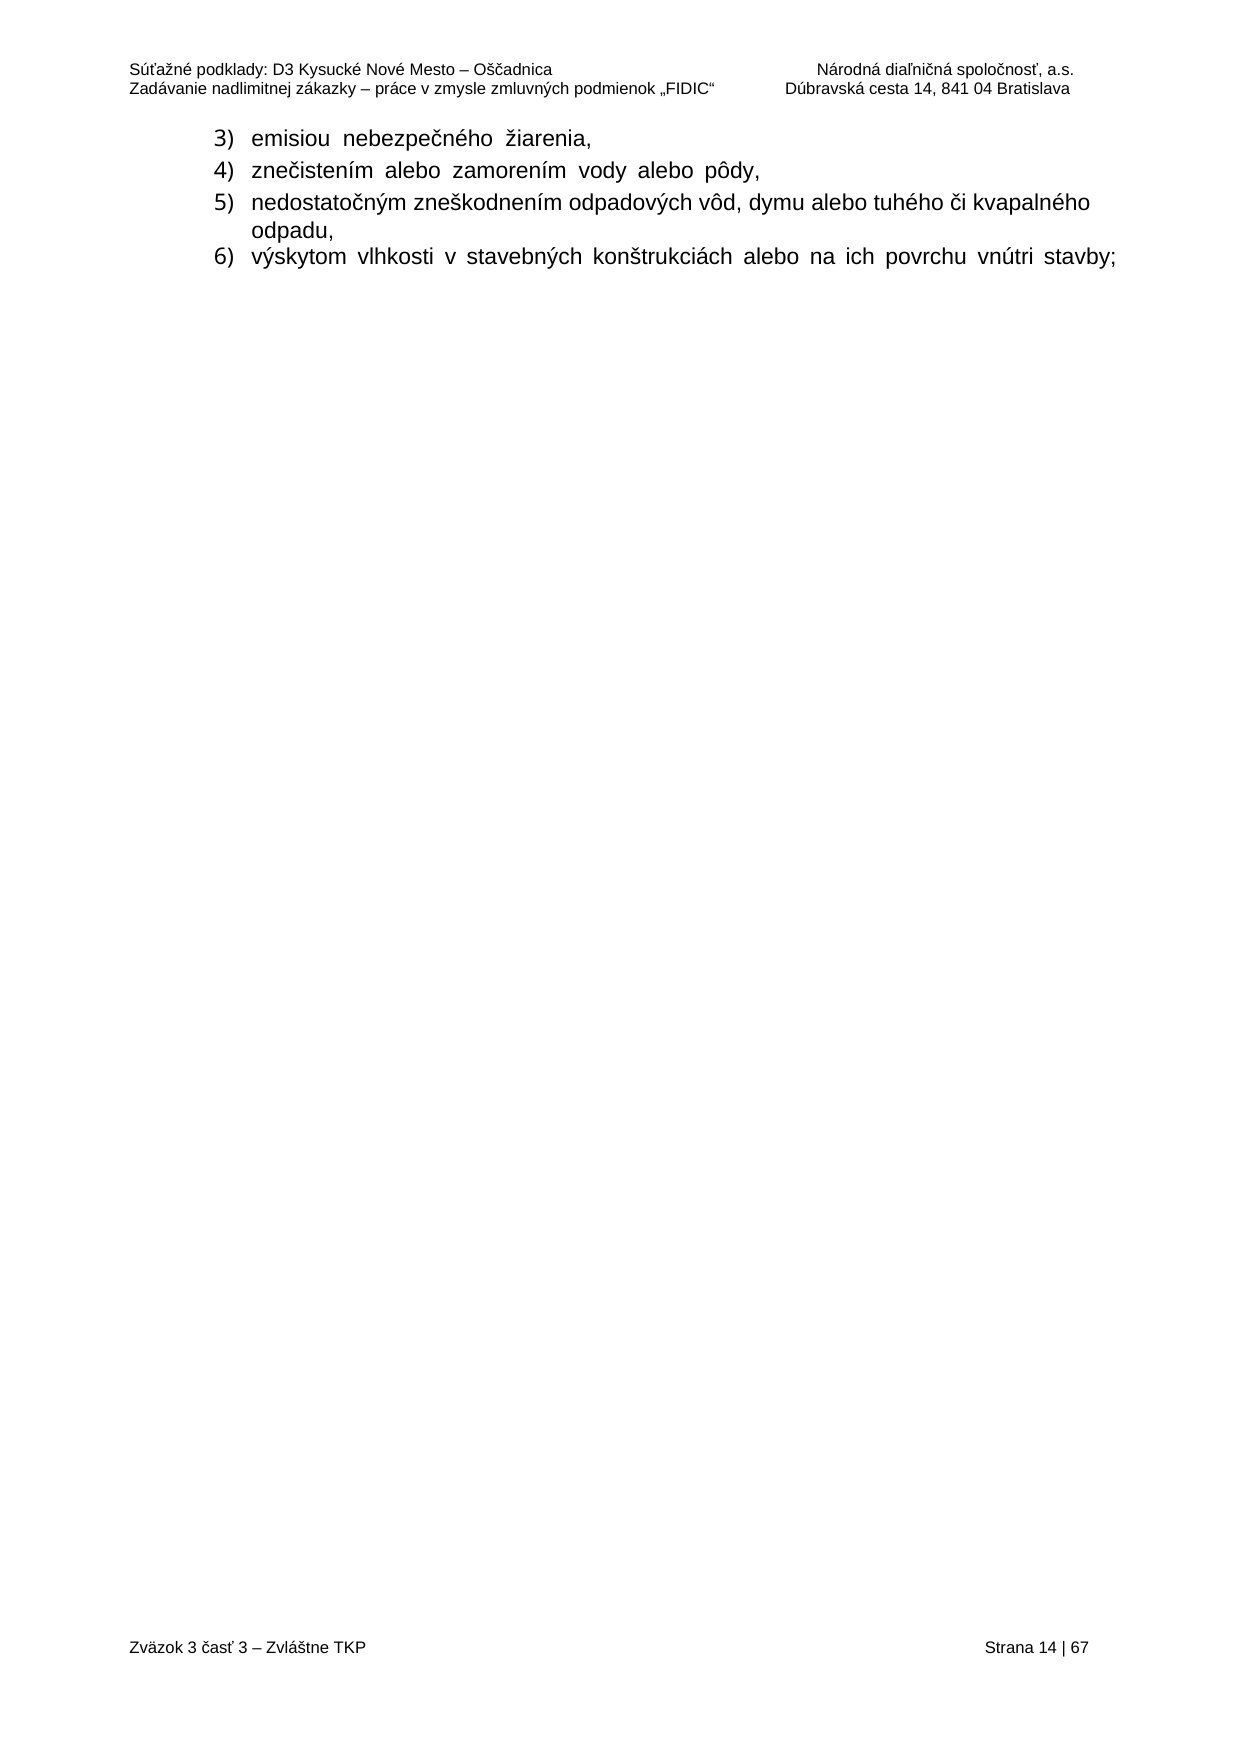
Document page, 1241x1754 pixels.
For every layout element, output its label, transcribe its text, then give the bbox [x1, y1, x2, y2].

list znečistením alebo zamorením vody alebo pôdy, [214, 154, 1134, 185]
list emisiou nebezpečného žiarenia, [214, 122, 1134, 153]
list nedostatočným zneškodnením odpadových vôd, dymu alebo tuhého či kvapalného odpadu, [214, 186, 1123, 243]
list výskytom vlhkosti v stavebných konštrukciách alebo na ich povrchu vnútri stavby; [214, 244, 1134, 269]
